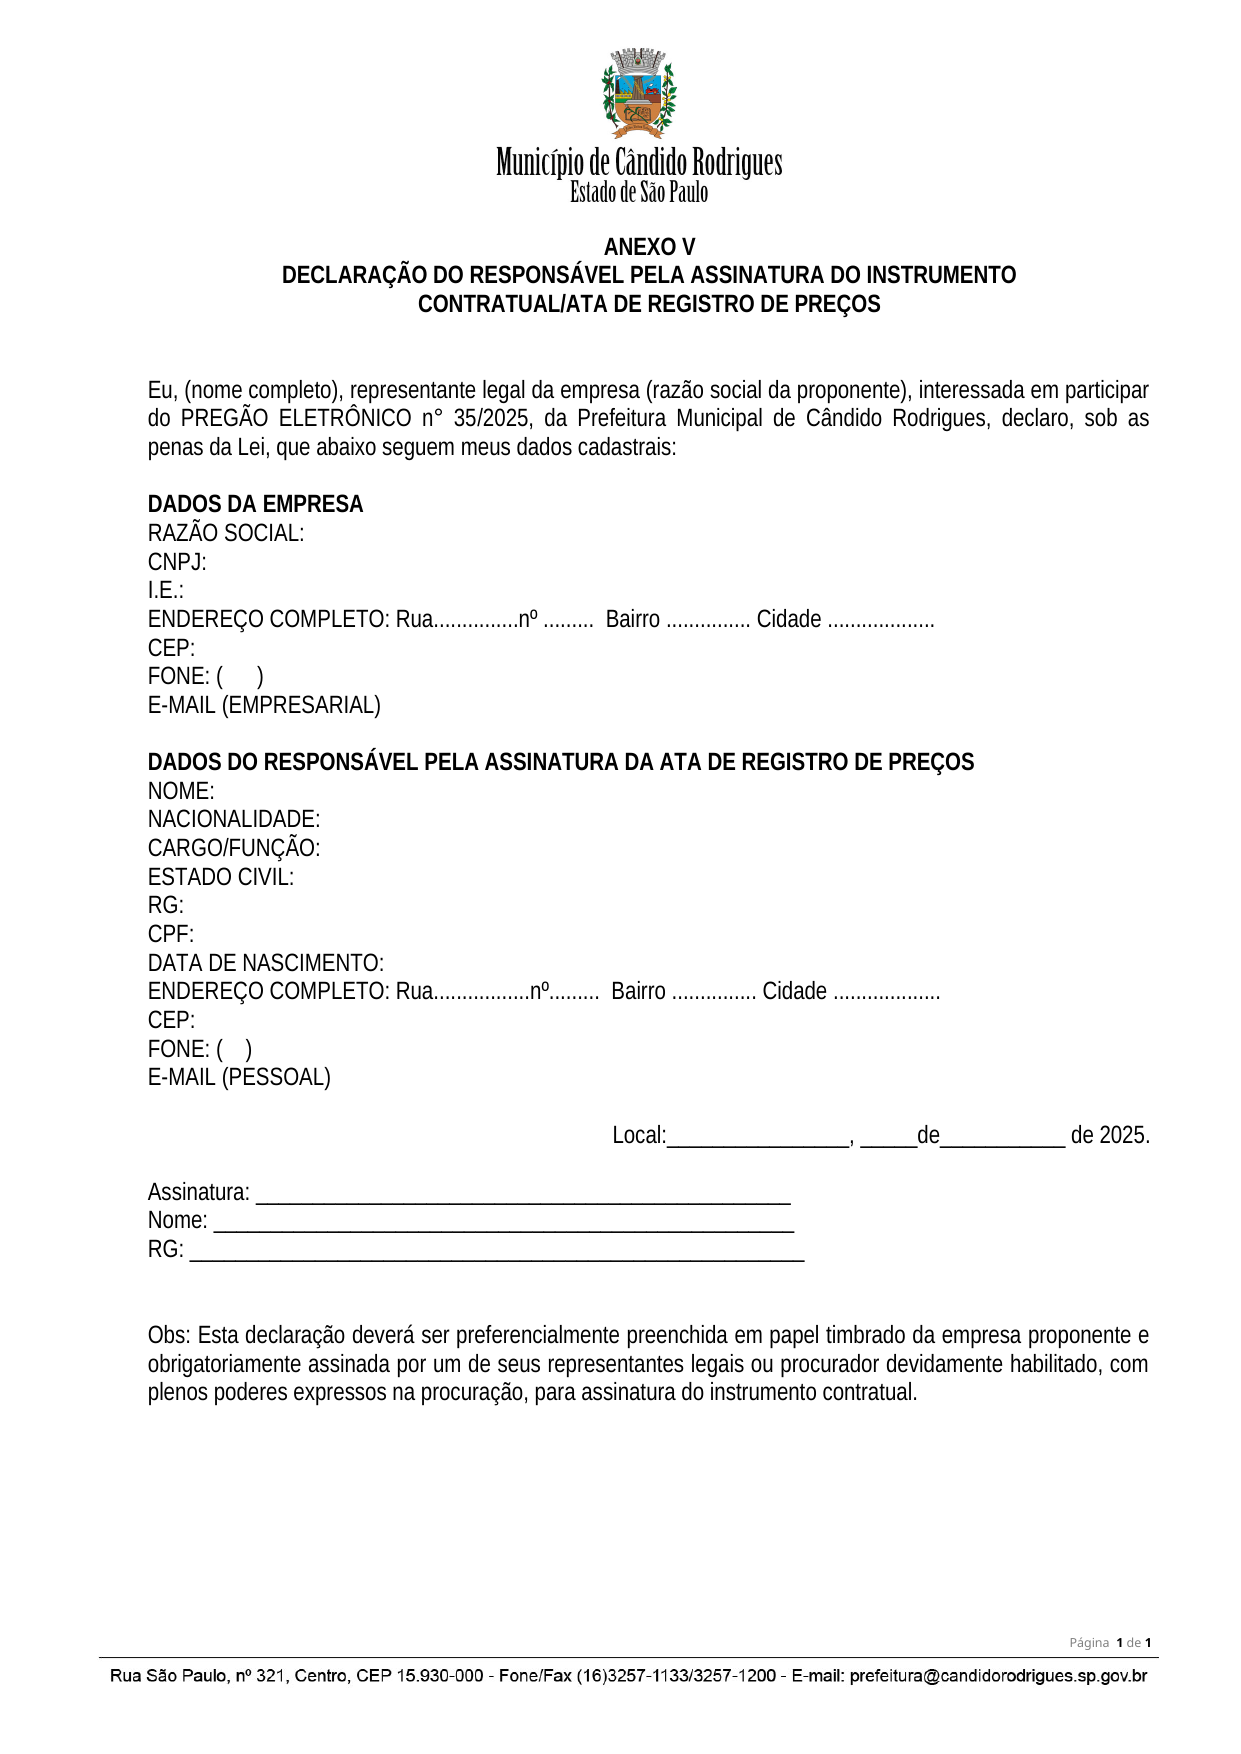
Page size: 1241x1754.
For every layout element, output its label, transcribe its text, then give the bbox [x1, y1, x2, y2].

text DECLARAÇÃO DO RESPONSÁVEL PELA ASSINATURA DO INSTRUMENTO [148, 260, 1152, 289]
text RAZÃO SOCIAL: [148, 518, 1152, 547]
picture [487, 38, 795, 217]
text Assinatura: _______________________________________________ [148, 1177, 1152, 1206]
text NACIONALIDADE: [148, 804, 1152, 833]
text CEP: [148, 1005, 1152, 1034]
text E-MAIL (PESSOAL) [148, 1062, 1152, 1091]
text I.E.: [148, 575, 1152, 604]
text DADOS DA EMPRESA [148, 489, 1152, 518]
text NOME: [148, 776, 1152, 804]
text ENDEREÇO COMPLETO: Rua...............nº ......... Bairro ............... Cidade ................... [148, 604, 1152, 633]
text ANEXO V [148, 232, 1152, 260]
picture [96, 1641, 1160, 1702]
text CPF: [148, 919, 1152, 948]
text FONE: ( ) [148, 661, 1152, 690]
text Obs: Esta declaração deverá ser preferencialmente preenchida em papel timbrado da empresa proponente e obrigatoriamente assinada por um de seus representantes legais ou procurador devidamente habilitado, com plenos poderes expressos na procuração, para assinatura do instrumento contratual. [148, 1320, 1152, 1406]
text Eu, (nome completo), representante legal da empresa (razão social da proponente), interessada em participar do PREGÃO ELETRÔNICO n° 35/2025, da Prefeitura Municipal de Cândido Rodrigues, declaro, sob as penas da Lei, que abaixo seguem meus dados cadastrais: [148, 375, 1152, 461]
text CNPJ: [148, 547, 1152, 575]
text RG: [148, 890, 1152, 919]
text ENDEREÇO COMPLETO: Rua.................nº......... Bairro ............... Cidade ................... [148, 976, 1152, 1005]
text DATA DE NASCIMENTO: [148, 948, 1152, 976]
text ESTADO CIVIL: [148, 862, 1152, 890]
text CEP: [148, 633, 1152, 661]
text CARGO/FUNÇÃO: [148, 833, 1152, 862]
text Nome: ___________________________________________________ [148, 1206, 1152, 1234]
text RG: ______________________________________________________ [148, 1234, 1152, 1263]
text CONTRATUAL/ATA DE REGISTRO DE PREÇOS [148, 289, 1152, 317]
text Local:________________, _____de___________ de 2025. [148, 1119, 1152, 1148]
text DADOS DO RESPONSÁVEL PELA ASSINATURA DA ATA DE REGISTRO DE PREÇOS [148, 747, 1152, 776]
text E-MAIL (EMPRESARIAL) [148, 690, 1152, 718]
text FONE: ( ) [148, 1034, 1152, 1062]
